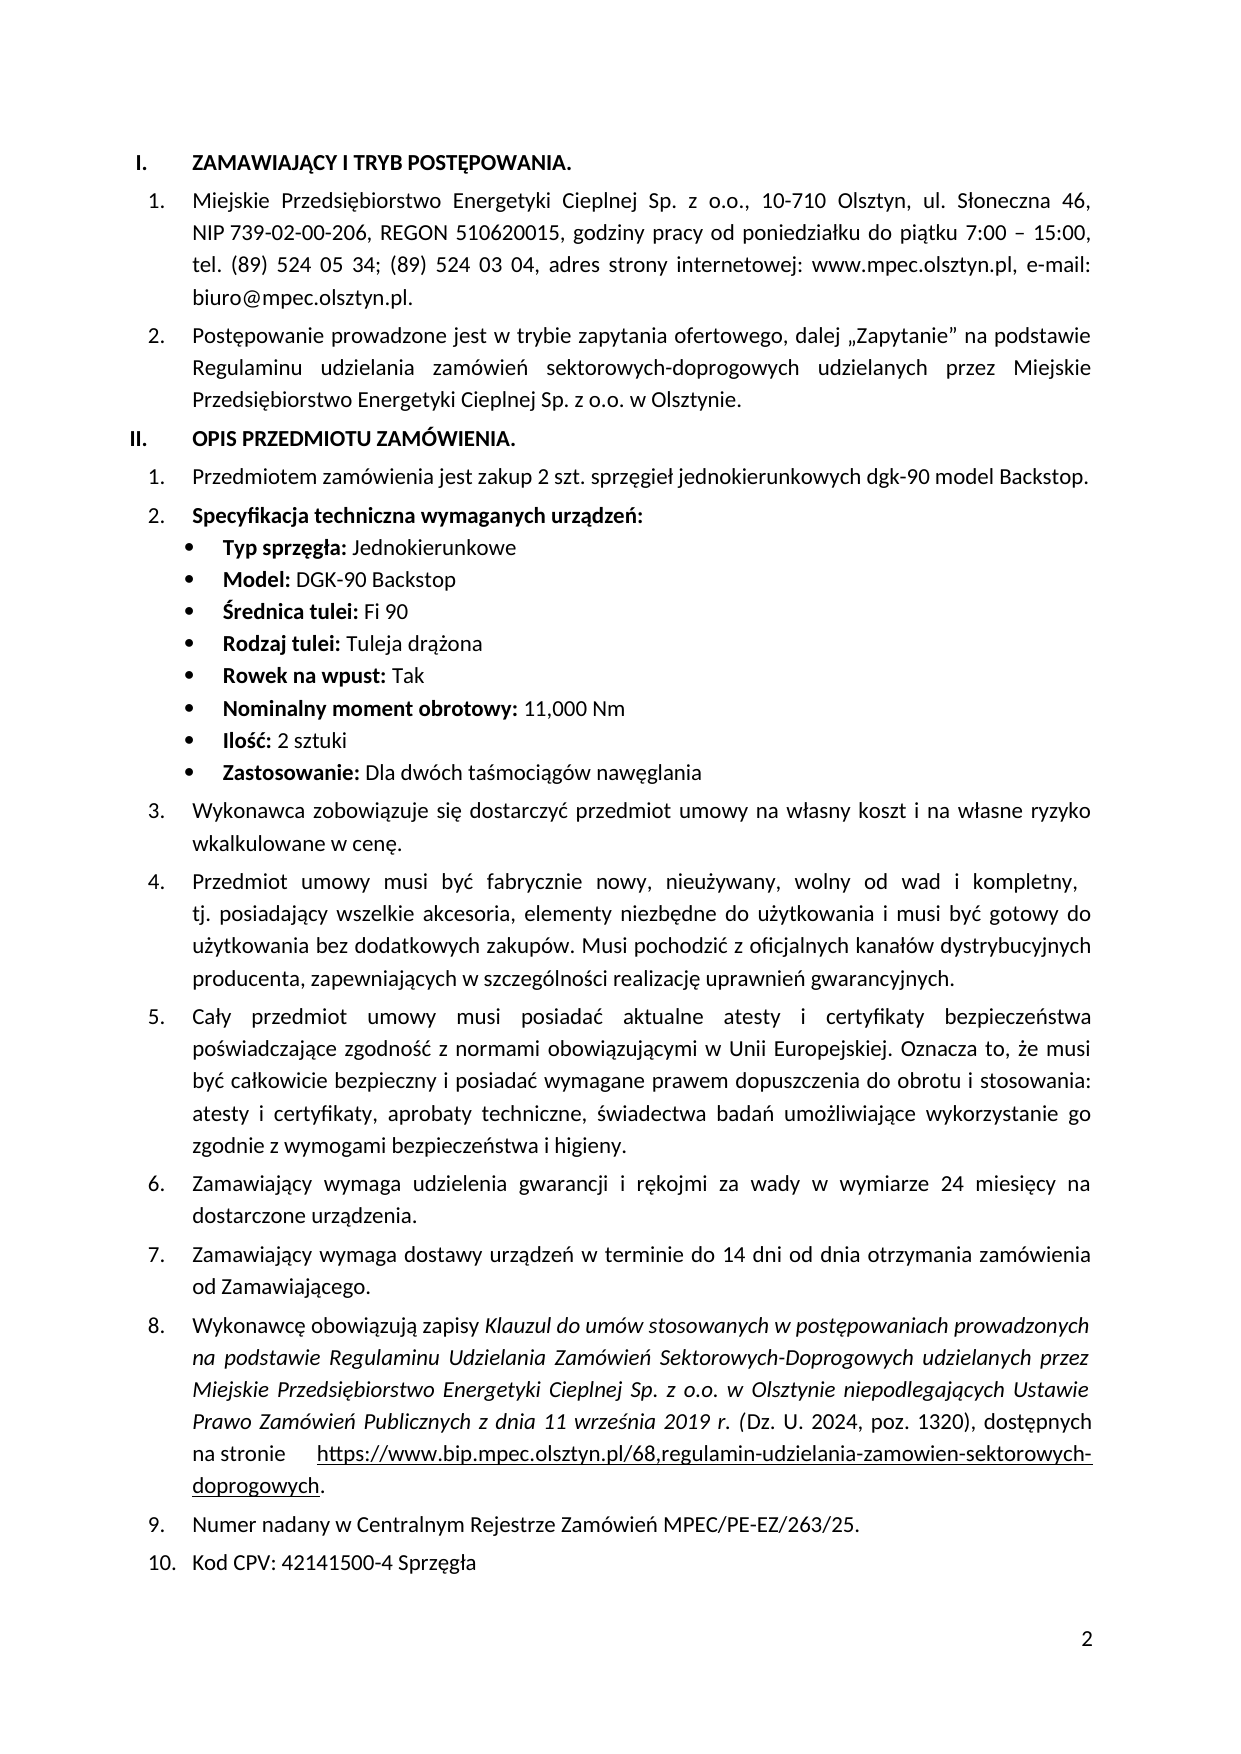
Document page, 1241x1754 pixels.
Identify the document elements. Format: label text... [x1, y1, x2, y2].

list Średnica tulei: Fi 90 [185, 597, 1093, 625]
list Zastosowanie: Dla dwóch taśmociągów nawęglania [185, 758, 1093, 786]
list ZAMAWIAJĄCY I TRYB POSTĘPOWANIA. [148, 148, 1093, 176]
list Przedmiotem zamówienia jest zakup 2 szt. sprzęgieł jednokierunkowych dgk-90 model Backstop. [148, 462, 1093, 490]
list OPIS PRZEDMIOTU ZAMÓWIENIA. [148, 424, 1093, 452]
list Zamawiający wymaga dostawy urządzeń w terminie do 14 dni od dnia otrzymania zamówienia od Zamawiającego. [148, 1240, 1093, 1300]
list Postępowanie prowadzone jest w trybie zapytania ofertowego, dalej „Zapytanie” na podstawie Regulaminu udzielania zamówień sektorowych-doprogowych udzielanych przez Miejskie Przedsiębiorstwo Energetyki Cieplnej Sp. z o.o. w Olsztynie. [148, 321, 1093, 413]
list Rodzaj tulei: Tuleja drążona [185, 629, 1093, 657]
list Specyfikacja techniczna wymaganych urządzeń: [148, 501, 1093, 529]
list Rowek na wpust: Tak [185, 662, 1093, 690]
list Typ sprzęgła: Jednokierunkowe [185, 533, 1093, 561]
list Przedmiot umowy musi być fabrycznie nowy, nieużywany, wolny od wad i kompletny, tj. posiadający wszelkie akcesoria, elementy niezbędne do użytkowania i musi być gotowy do użytkowania bez dodatkowych zakupów. Musi pochodzić z oficjalnych kanałów dystrybucyjnych producenta, zapewniających w szczególności realizację uprawnień gwarancyjnych. [148, 867, 1093, 992]
list Miejskie Przedsiębiorstwo Energetyki Cieplnej Sp. z o.o., 10-710 Olsztyn, ul. Słoneczna 46, NIP 739-02-00-206, REGON 510620015, godziny pracy od poniedziałku do piątku 7:00 – 15:00, tel. (89) 524 05 34; (89) 524 03 04, adres strony internetowej: www.mpec.olsztyn.pl, e-mail: biuro@mpec.olsztyn.pl. [148, 186, 1093, 311]
list Kod CPV: 42141500-4 Sprzęgła [148, 1548, 1093, 1577]
list Cały przedmiot umowy musi posiadać aktualne atesty i certyfikaty bezpieczeństwa poświadczające zgodność z normami obowiązującymi w Unii Europejskiej. Oznacza to, że musi być całkowicie bezpieczny i posiadać wymagane prawem dopuszczenia do obrotu i stosowania: atesty i certyfikaty, aprobaty techniczne, świadectwa badań umożliwiające wykorzystanie go zgodnie z wymogami bezpieczeństwa i higieny. [148, 1002, 1093, 1159]
list Ilość: 2 sztuki [185, 726, 1093, 754]
list Model: DGK-90 Backstop [185, 565, 1093, 593]
list Wykonawca zobowiązuje się dostarczyć przedmiot umowy na własny koszt i na własne ryzyko wkalkulowane w cenę. [148, 797, 1093, 857]
list Numer nadany w Centralnym Rejestrze Zamówień MPEC/PE-EZ/263/25. [148, 1510, 1093, 1538]
list Wykonawcę obowiązują zapisy Klauzul do umów stosowanych w postępowaniach prowadzonych na podstawie Regulaminu Udzielania Zamówień Sektorowych-Doprogowych udzielanych przez Miejskie Przedsiębiorstwo Energetyki Cieplnej Sp. z o.o. w Olsztynie niepodlegających Ustawie Prawo Zamówień Publicznych z dnia 11 września 2019 r. (Dz. U. 2024, poz. 1320), dostępnych na stronie https://www.bip.mpec.olsztyn.pl/68,regulamin-udzielania-zamowien-sektorowych-doprogowych. [148, 1311, 1093, 1500]
list Nominalny moment obrotowy: 11,000 Nm [185, 694, 1093, 722]
list Zamawiający wymaga udzielenia gwarancji i rękojmi za wady w wymiarze 24 miesięcy na dostarczone urządzenia. [148, 1169, 1093, 1230]
